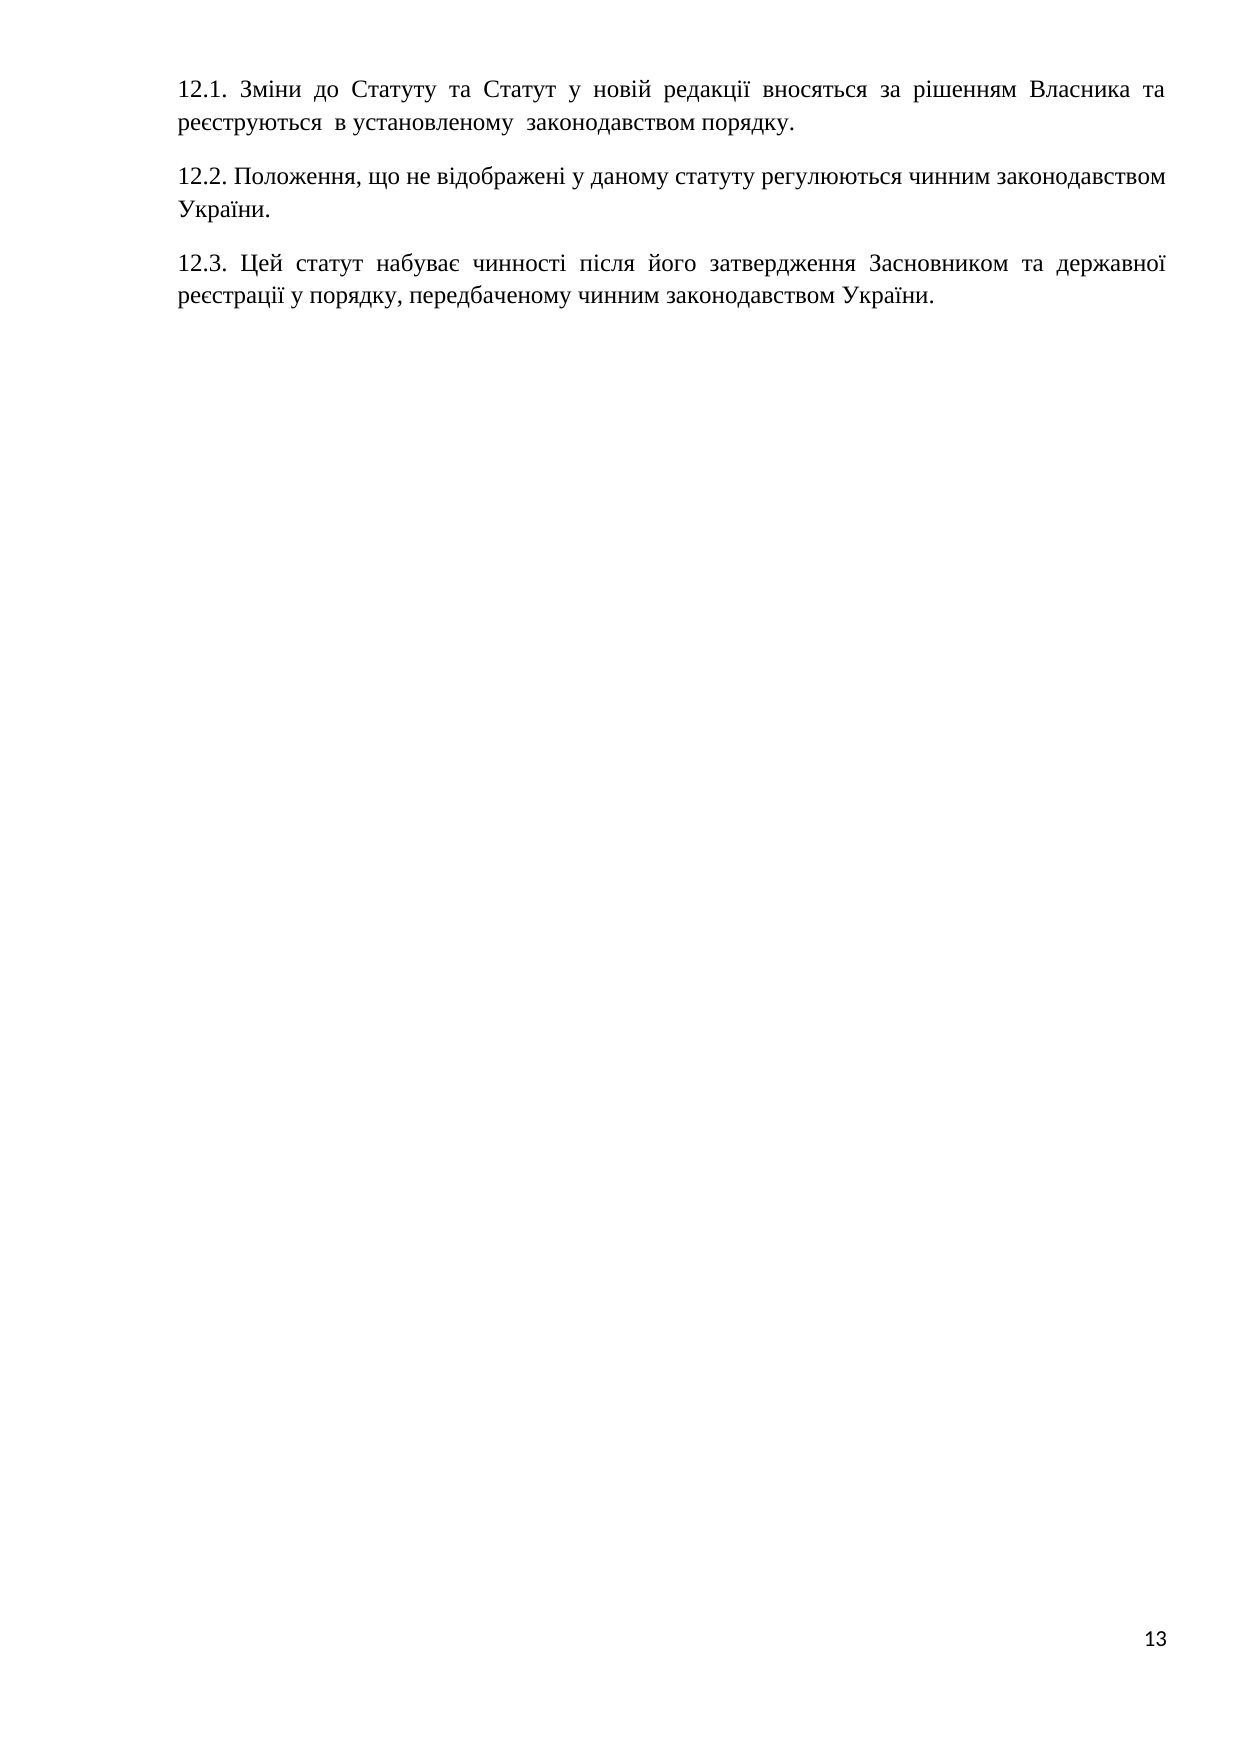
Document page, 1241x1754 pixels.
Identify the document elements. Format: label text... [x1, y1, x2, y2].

text 12.3. Цей статут набуває чинності після його затвердження Засновником та державної реєстрації у порядку, передбаченому чинним законодавством України. [177, 248, 1167, 309]
text 12.1. Зміни до Статуту та Статут у новій редакції вносяться за рішенням Власника та реєструються в установленому законодавством порядку. [177, 74, 1167, 136]
text 12.2. Положення, що не відображені у даному статуту регулюються чинним законодавством України. [177, 161, 1167, 222]
